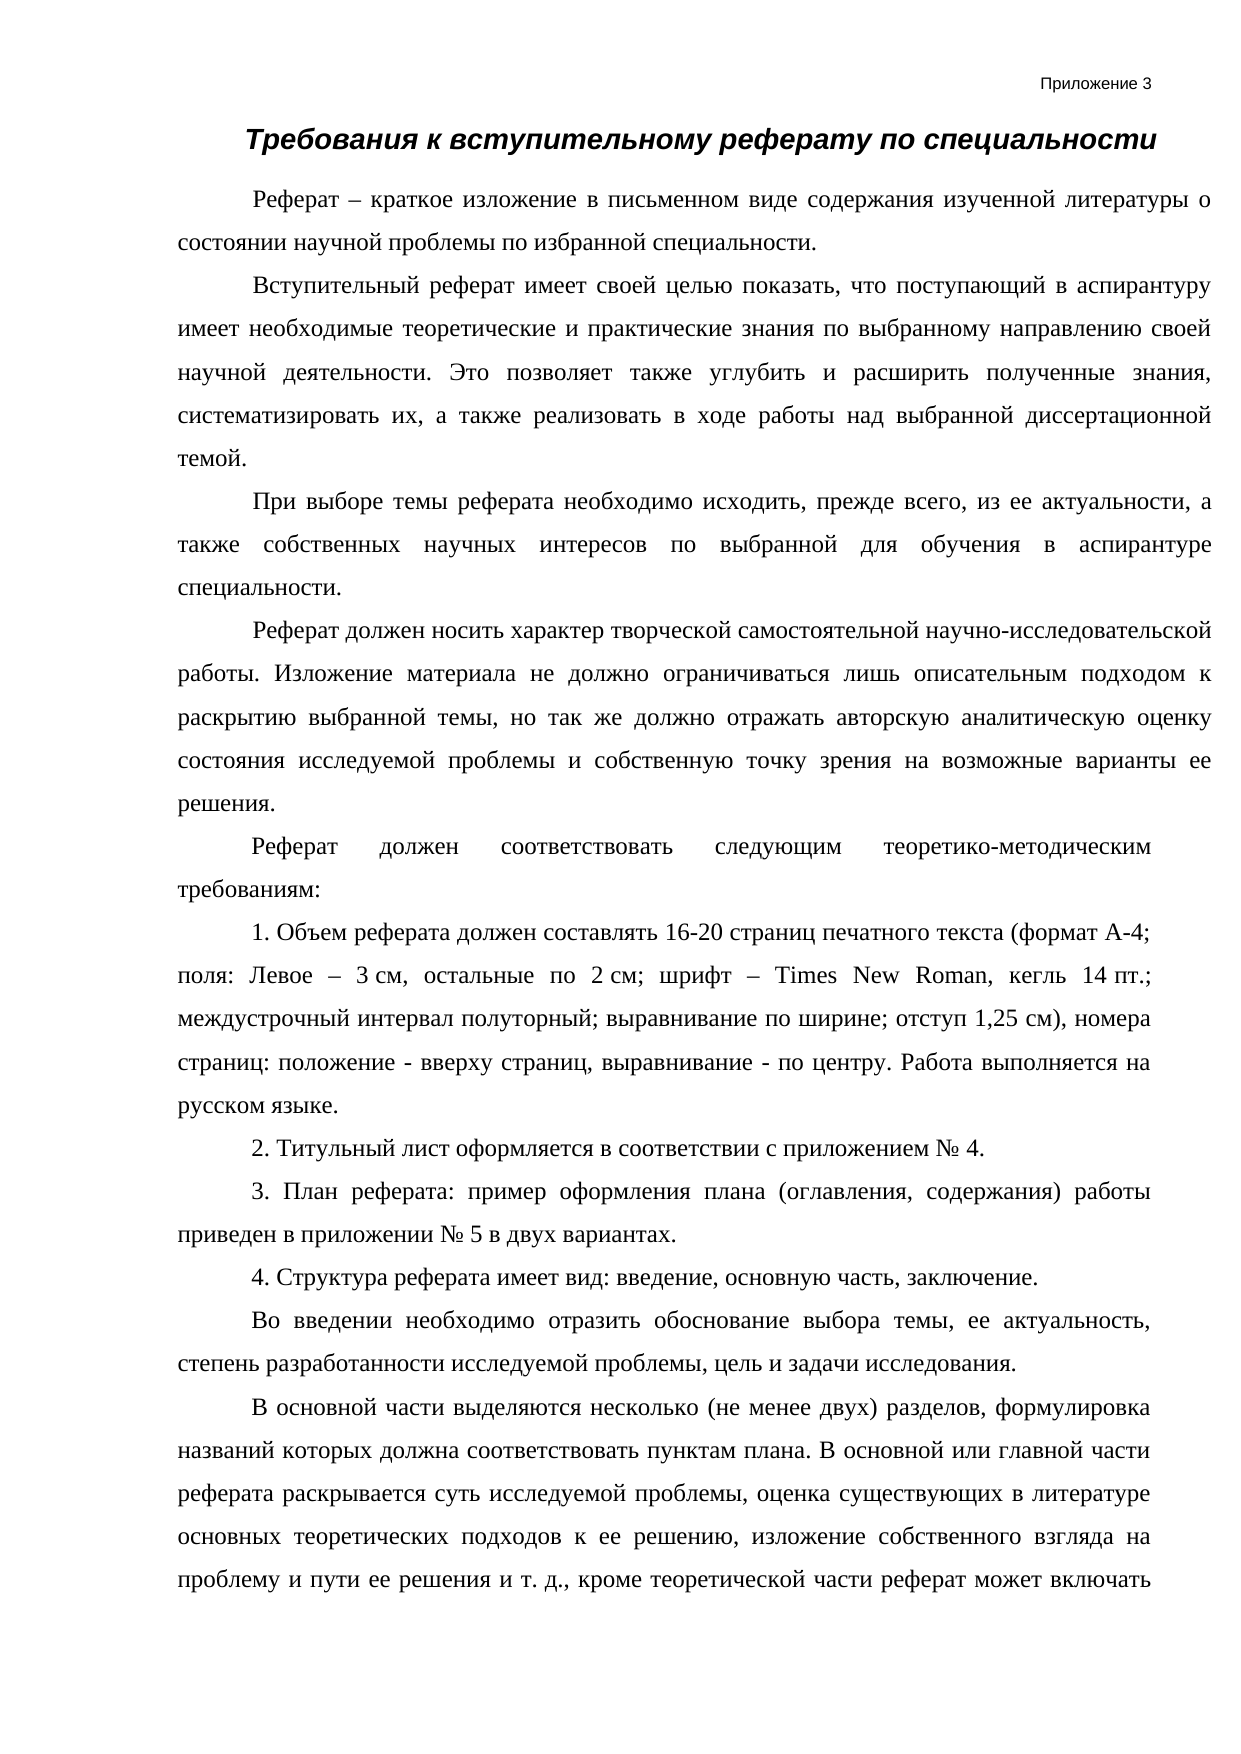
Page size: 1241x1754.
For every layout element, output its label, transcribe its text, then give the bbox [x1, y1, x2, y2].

text Приложение 3 [325, 74, 1152, 93]
subtitle Требования к вступительному реферату по специальности [177, 122, 1225, 155]
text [177, 1392, 1152, 1593]
text 2. Титульный лист оформляется в соответствии с приложением № 4. [177, 1133, 1152, 1162]
text Реферат должен соответствовать следующим теоретико-методическим требованиям: [177, 831, 1152, 903]
text Вступительный реферат имеет своей целью показать, что поступающий в аспирантуру имеет необходимые теоретические и практические знания по выбранному направлению своей научной деятельности. Это позволяет также углубить и расширить полученные знания, систематизировать их, а также реализовать в ходе работы над выбранной диссертационной темой. [177, 270, 1212, 472]
text При выборе темы реферата необходимо исходить, прежде всего, из ее актуальности, а также собственных научных интересов по выбранной для обучения в аспирантуре специальности. [177, 486, 1212, 601]
text Реферат должен носить характер творческой самостоятельной научно-исследовательской работы. Изложение материала не должно ограничиваться лишь описательным подходом к раскрытию выбранной темы, но так же должно отражать авторскую аналитическую оценку состояния исследуемой проблемы и собственную точку зрения на возможные варианты ее решения. [177, 615, 1212, 817]
text Во введении необходимо отразить обоснование выбора темы, ее актуальность, степень разработанности исследуемой проблемы, цель и задачи исследования. [177, 1305, 1152, 1377]
text 3. План реферата: пример оформления плана (оглавления, содержания) работы приведен в приложении № 5 в двух вариантах. [177, 1176, 1152, 1248]
text 1. Объем реферата должен составлять 16-20 страниц печатного текста (формат А-4; поля: Левое – 3 см, остальные по 2 см; шрифт – Times New Roman, кегль 14 пт.; междустрочный интервал полуторный; выравнивание по ширине; отступ 1,25 см), номера страниц: положение - вверху страниц, выравнивание - по центру. Работа выполняется на русском языке. [177, 917, 1152, 1118]
text Реферат – краткое изложение в письменном виде содержания изученной литературы о состоянии научной проблемы по избранной специальности. [177, 184, 1212, 256]
text 4. Структура реферата имеет вид: введение, основную часть, заключение. [177, 1262, 1152, 1291]
